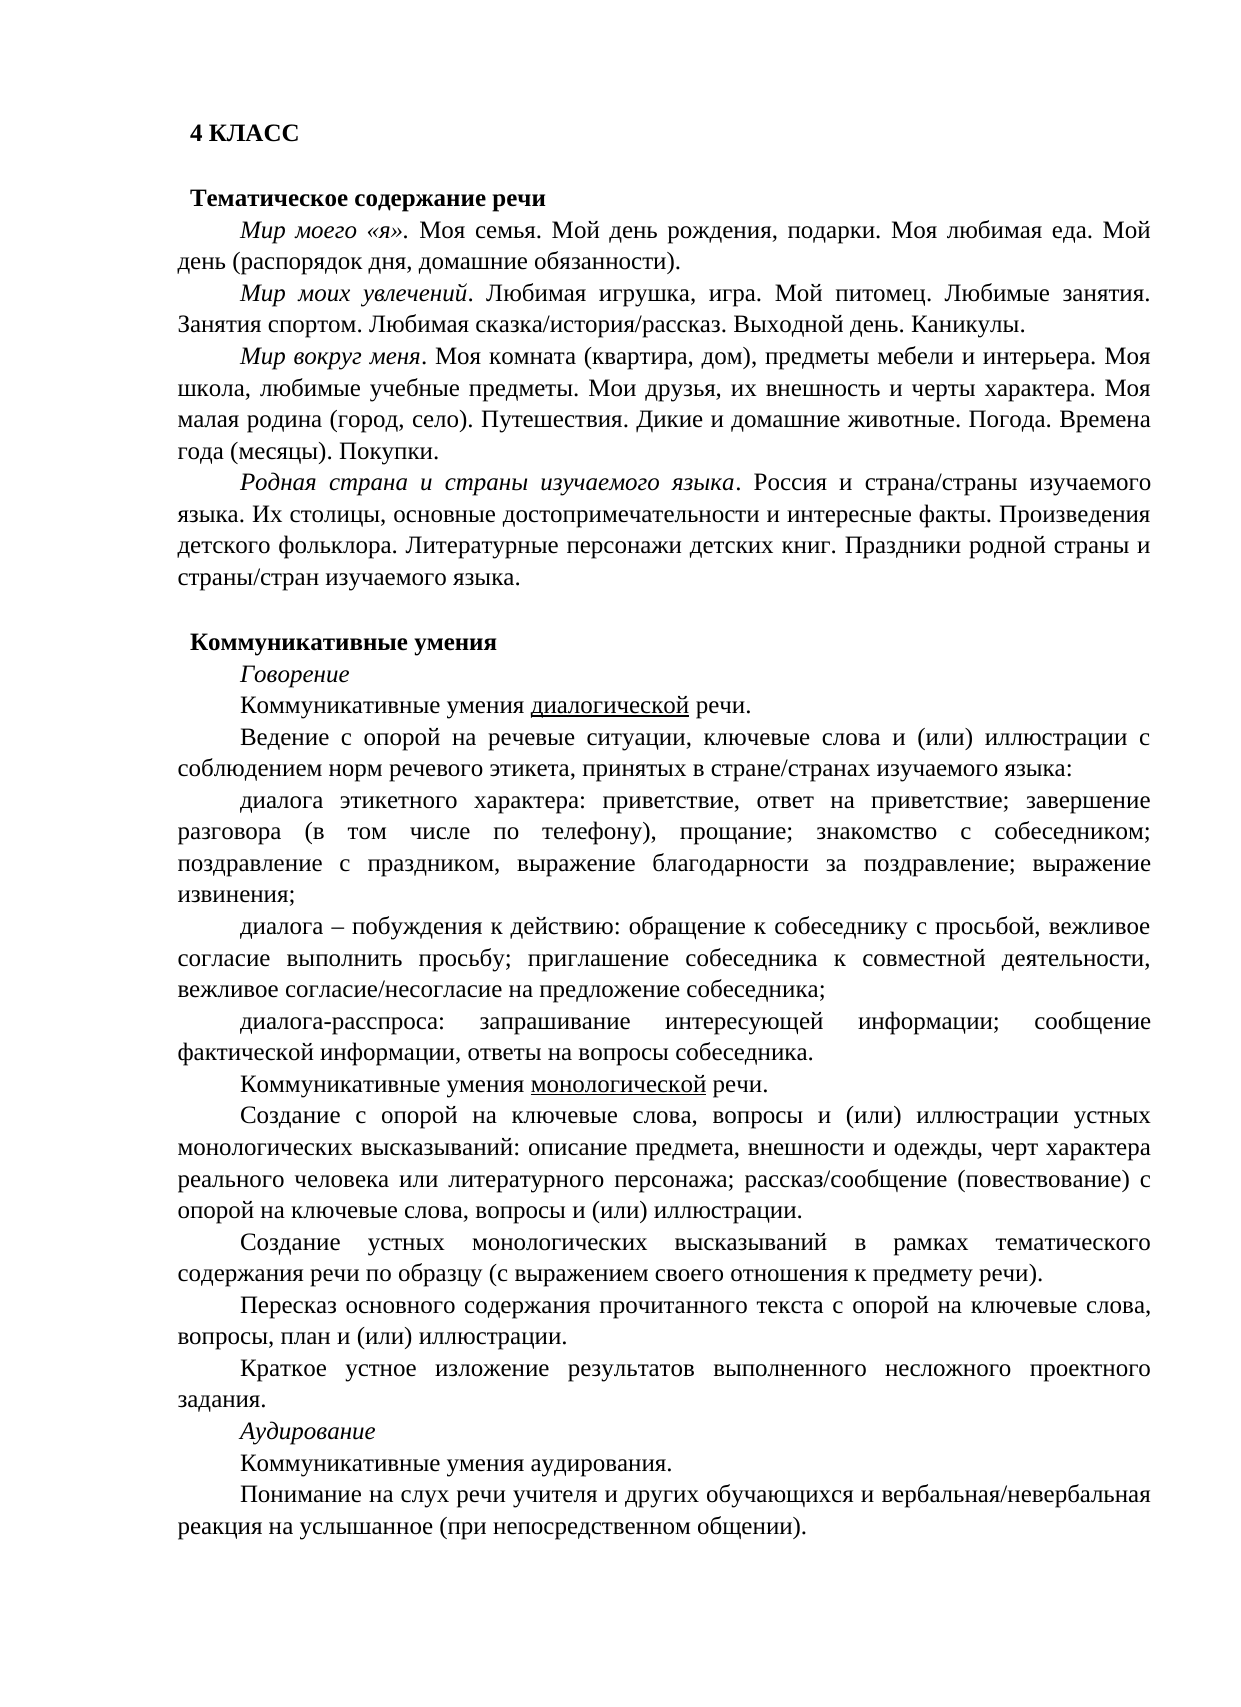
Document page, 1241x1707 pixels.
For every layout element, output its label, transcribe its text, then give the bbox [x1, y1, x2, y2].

text Мир вокруг меня. Моя комната (квартира, дом), предметы мебели и интерьера. Моя школа, любимые учебные предметы. Мои друзья, их внешность и черты характера. Моя малая родина (город, село). Путешествия. Дикие и домашние животные. Погода. Времена года (месяцы). Покупки. [177, 341, 1152, 464]
text Понимание на слух речи учителя и других обучающихся и вербальная/невербальная реакция на услышанное (при непосредственном общении). [177, 1479, 1152, 1539]
text Родная страна и страны изучаемого языка. Россия и страна/страны изучаемого языка. Их столицы, основные достопримечательности и интересные факты. Произведения детского фольклора. Литературные персонажи детских книг. Праздники родной страны и страны/стран изучаемого языка. [177, 467, 1152, 591]
text диалога-расспроса: запрашивание интересующей информации; сообщение фактической информации, ответы на вопросы собеседника. [177, 1006, 1152, 1066]
text диалога – побуждения к действию: обращение к собеседнику с просьбой, вежливое согласие выполнить просьбу; приглашение собеседника к совместной деятельности, вежливое согласие/несогласие на предложение собеседника; [177, 911, 1152, 1003]
text Коммуникативные умения аудирования. [177, 1448, 1152, 1476]
text Мир моего «я». Моя семья. Мой день рождения, подарки. Моя любимая еда. Мой день (распорядок дня, домашние обязанности). [177, 215, 1152, 275]
text Пересказ основного содержания прочитанного текста с опорой на ключевые слова, вопросы, план и (или) иллюстрации. [177, 1290, 1152, 1350]
text Ведение с опорой на речевые ситуации, ключевые слова и (или) иллюстрации с соблюдением норм речевого этикета, принятых в стране/странах изучаемого языка: [177, 722, 1152, 782]
text Краткое устное изложение результатов выполненного несложного проектного задания. [177, 1353, 1152, 1413]
text Мир моих увлечений. Любимая игрушка, игра. Мой питомец. Любимые занятия. Занятия спортом. Любимая сказка/история/рассказ. Выходной день. Каникулы. [177, 278, 1152, 338]
text диалога этикетного характера: приветствие, ответ на приветствие; завершение разговора (в том числе по телефону), прощание; знакомство с собеседником; поздравление с праздником, выражение благодарности за поздравление; выражение извинения; [177, 785, 1152, 908]
text Создание устных монологических высказываний в рамках тематического содержания речи по образцу (с выражением своего отношения к предмету речи). [177, 1227, 1152, 1287]
text Тематическое содержание речи [190, 183, 1152, 212]
text Говорение [177, 659, 1152, 687]
text Коммуникативные умения диалогической речи. [177, 690, 1152, 719]
text Аудирование [177, 1416, 1152, 1445]
text Создание с опорой на ключевые слова, вопросы и (или) иллюстрации устных монологических высказываний: описание предмета, внешности и одежды, черт характера реального человека или литературного персонажа; рассказ/сообщение (повествование) с опорой на ключевые слова, вопросы и (или) иллюстрации. [177, 1101, 1152, 1224]
text Коммуникативные умения [190, 627, 1152, 656]
text 4 КЛАСС [190, 118, 1152, 147]
text Коммуникативные умения монологической речи. [177, 1069, 1152, 1098]
